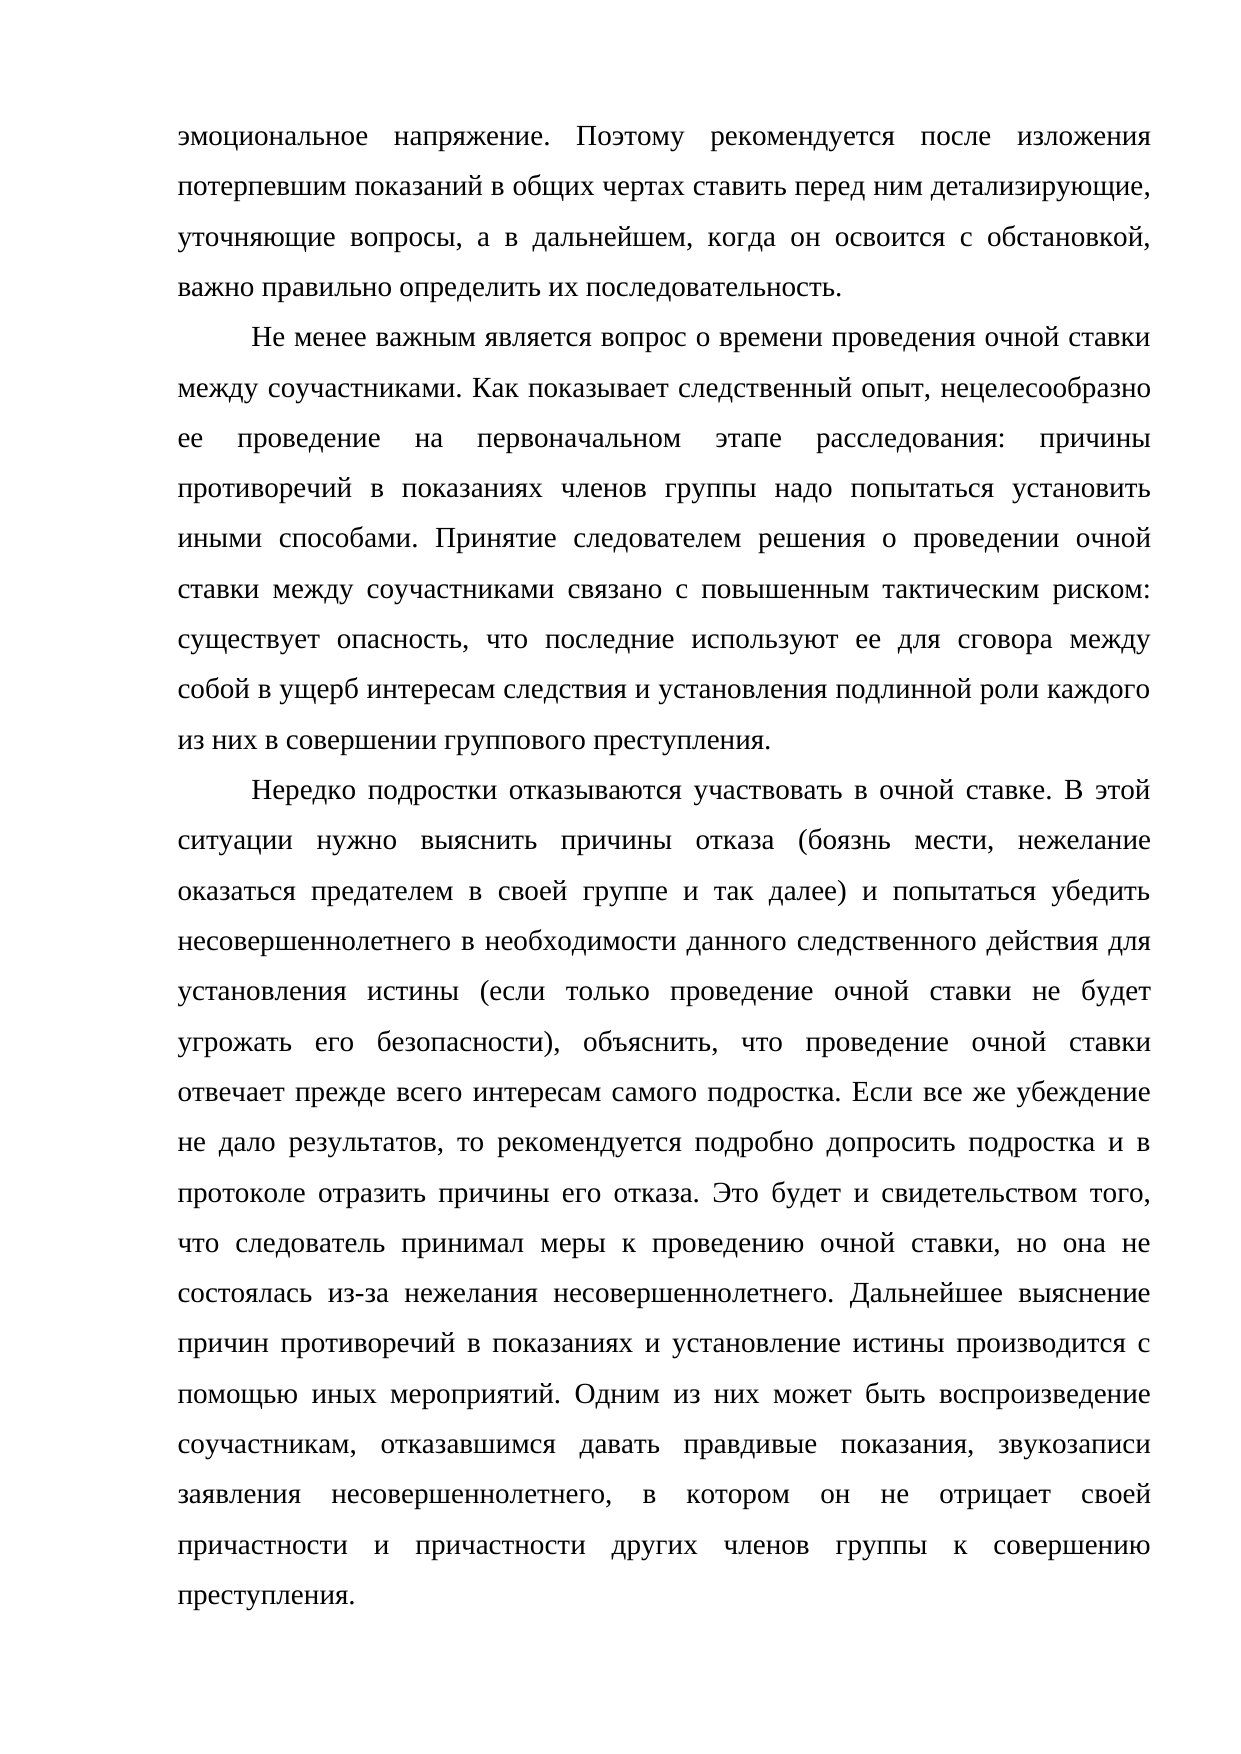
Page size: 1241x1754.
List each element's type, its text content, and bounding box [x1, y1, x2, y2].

text Нередко подростки отказываются участвовать в очной ставке. В этой ситуации нужно выяснить причины отказа (боязнь мести, нежелание оказаться предателем в своей группе и так далее) и попытаться убедить несовершеннолетнего в необходимости данного следственного действия для установления истины (если только проведение очной ставки не будет угрожать его безопасности), объяснить, что проведение очной ставки отвечает прежде всего интересам самого подростка. Если все же убеждение не дало результатов, то рекомендуется подробно допросить подростка и в протоколе отразить причины его отказа. Это будет и свидетельством того, что следователь принимал меры к проведению очной ставки, но она не состоялась из-за нежелания несовершеннолетнего. Дальнейшее выяснение причин противоречий в показаниях и установление истины производится с помощью иных мероприятий. Одним из них может быть воспроизведение соучастникам, отказавшимся давать правдивые показания, звукозаписи заявления несовершеннолетнего, в котором он не отрицает своей причастности и причастности других членов группы к совершению преступления. [177, 772, 1152, 1611]
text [177, 118, 1152, 303]
text Не менее важным является вопрос о времени проведения очной ставки между соучастниками. Как показывает следственный опыт, нецелесообразно ее проведение на первоначальном этапе расследования: причины противоречий в показаниях членов группы надо попытаться установить иными способами. Принятие следователем решения о проведении очной ставки между соучастниками связано с повышенным тактическим риском: существует опасность, что последние используют ее для сговора между собой в ущерб интересам следствия и установления подлинной роли каждого из них в совершении группового преступления. [177, 319, 1152, 755]
